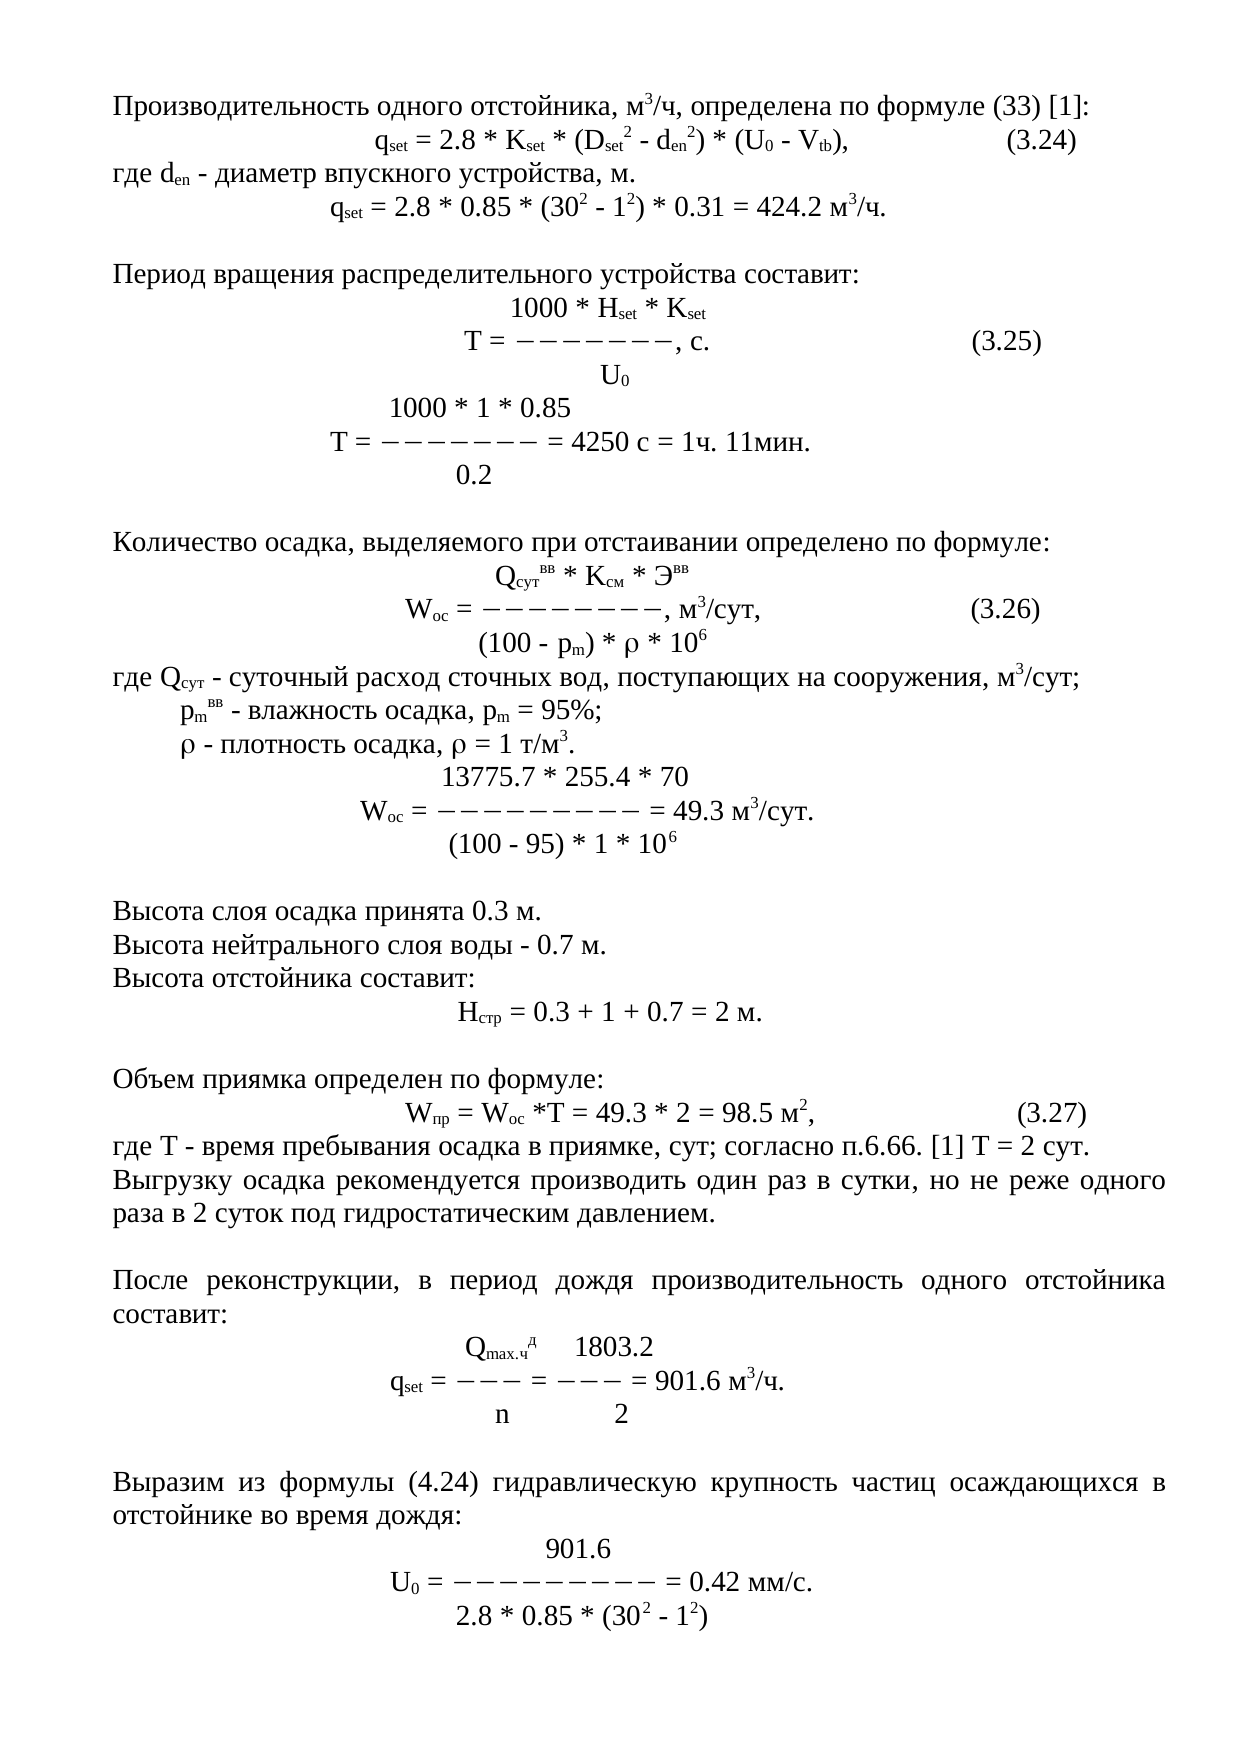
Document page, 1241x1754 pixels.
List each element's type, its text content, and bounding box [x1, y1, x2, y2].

text (100 - pm) * * 106 [112, 625, 1166, 659]
text 2.8 * 0.85 * (302 - 12) [112, 1598, 1166, 1632]
text Выразим из формулы (4.24) гидравлическую крупность частиц осаждающихся в отстойнике во время дождя: [112, 1464, 1166, 1531]
text pmвв - влажность осадка, pm = 95%; [112, 692, 1166, 726]
text 1000 * Hset * Kset [112, 290, 1166, 323]
text qset = 2.8 * 0.85 * (302 - 12) * 0.31 = 424.2 м3/ч. [112, 189, 1166, 223]
text Wос = , м3/сут, (3.26) [112, 592, 1166, 625]
text 0.2 [112, 458, 1166, 491]
text Qmax.чд 1803.2 [112, 1330, 1166, 1363]
text 1000 * 1 * 0.85 [112, 391, 1166, 424]
text где T - время пребывания осадка в приямке, сут; согласно п.6.66. [1] T = 2 сут. [112, 1128, 1166, 1162]
text где Qсут - суточный расход сточных вод, поступающих на сооружения, м3/сут; [112, 659, 1166, 692]
text Wпр = Wос *Т = 49.3 * 2 = 98.5 м2, (3.27) [112, 1095, 1166, 1128]
text Qсутвв * Kсм * Эвв [112, 558, 1166, 592]
text T = = 4250 с = 1ч. 11мин. [112, 424, 1166, 458]
text - плотность осадка, = 1 т/м3. [112, 726, 1166, 759]
text n 2 [112, 1397, 1166, 1430]
text Производительность одного отстойника, м3/ч, определена по формуле (33) [1]: [112, 89, 1166, 122]
text Количество осадка, выделяемого при отстаивании определено по формуле: [112, 525, 1166, 558]
text qset = 2.8 * Kset * (Dset2 - den2) * (U0 - Vtb), (3.24) [112, 122, 1166, 156]
text Период вращения распределительного устройства составит: [112, 256, 1166, 290]
text 13775.7 * 255.4 * 70 [112, 759, 1166, 793]
text U0 [112, 357, 1166, 391]
text Высота отстойника составит: [112, 961, 1166, 994]
text qset = = = 901.6 м3/ч. [112, 1363, 1166, 1397]
text 901.6 [112, 1531, 1166, 1564]
text где den - диаметр впускного устройства, м. [112, 156, 1166, 189]
text После реконструкции, в период дождя производительность одного отстойника составит: [112, 1263, 1166, 1330]
text Объем приямка определен по формуле: [112, 1061, 1166, 1095]
text Высота слоя осадка принята 0.3 м. [112, 894, 1166, 927]
text U0 = = 0.42 мм/с. [112, 1564, 1166, 1598]
text Wос = = 49.3 м3/сут. [112, 793, 1166, 827]
text Выгрузку осадка рекомендуется производить один раз в сутки, но не реже одного раза в 2 суток под гидростатическим давлением. [112, 1162, 1166, 1229]
text (100 - 95) * 1 * 106 [112, 827, 1166, 860]
text T = , с. (3.25) [112, 323, 1166, 357]
text Высота нейтрального слоя воды - 0.7 м. [112, 927, 1166, 961]
text Hстр = 0.3 + 1 + 0.7 = 2 м. [112, 994, 1166, 1028]
